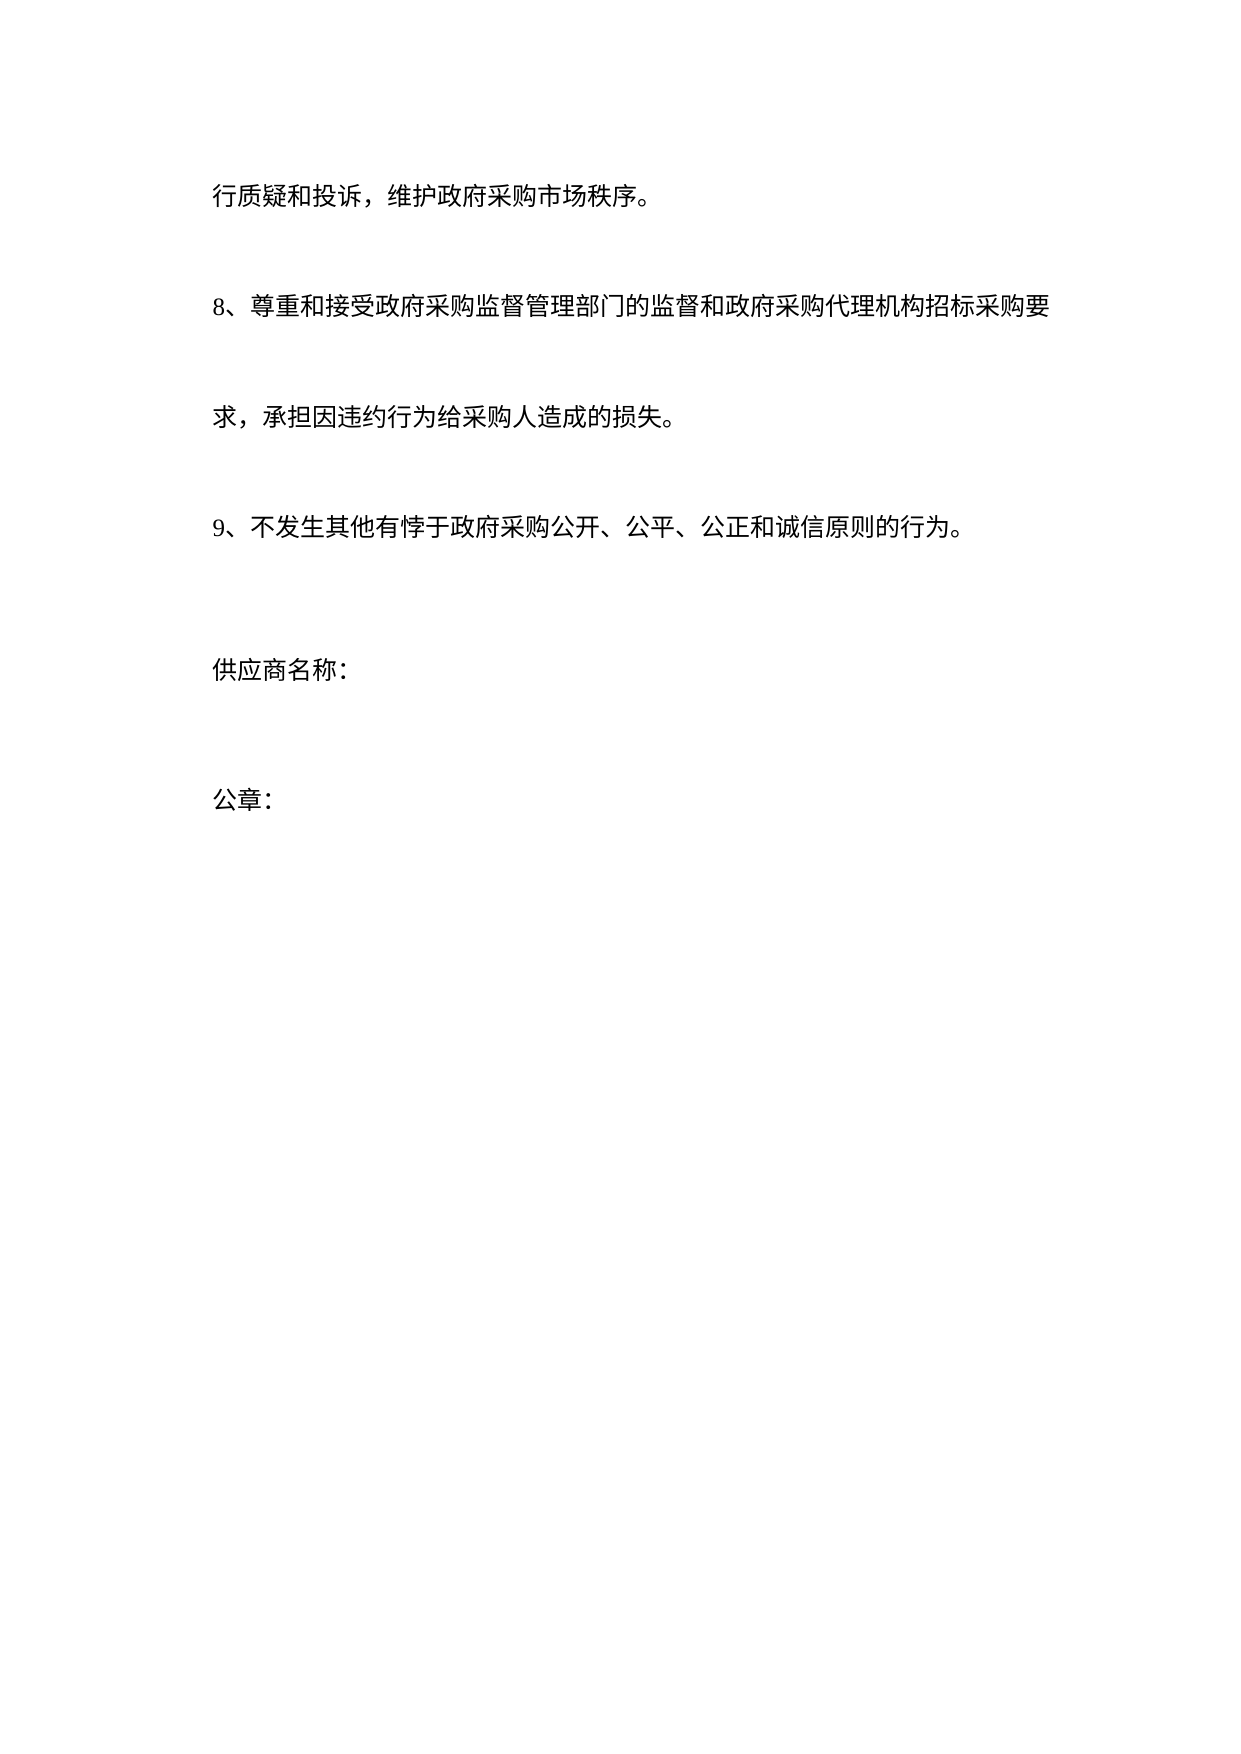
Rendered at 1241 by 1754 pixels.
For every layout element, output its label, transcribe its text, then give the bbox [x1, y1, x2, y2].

text 供应商名称： [187, 636, 1053, 701]
text 公章： [187, 766, 1053, 831]
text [212, 162, 1053, 613]
